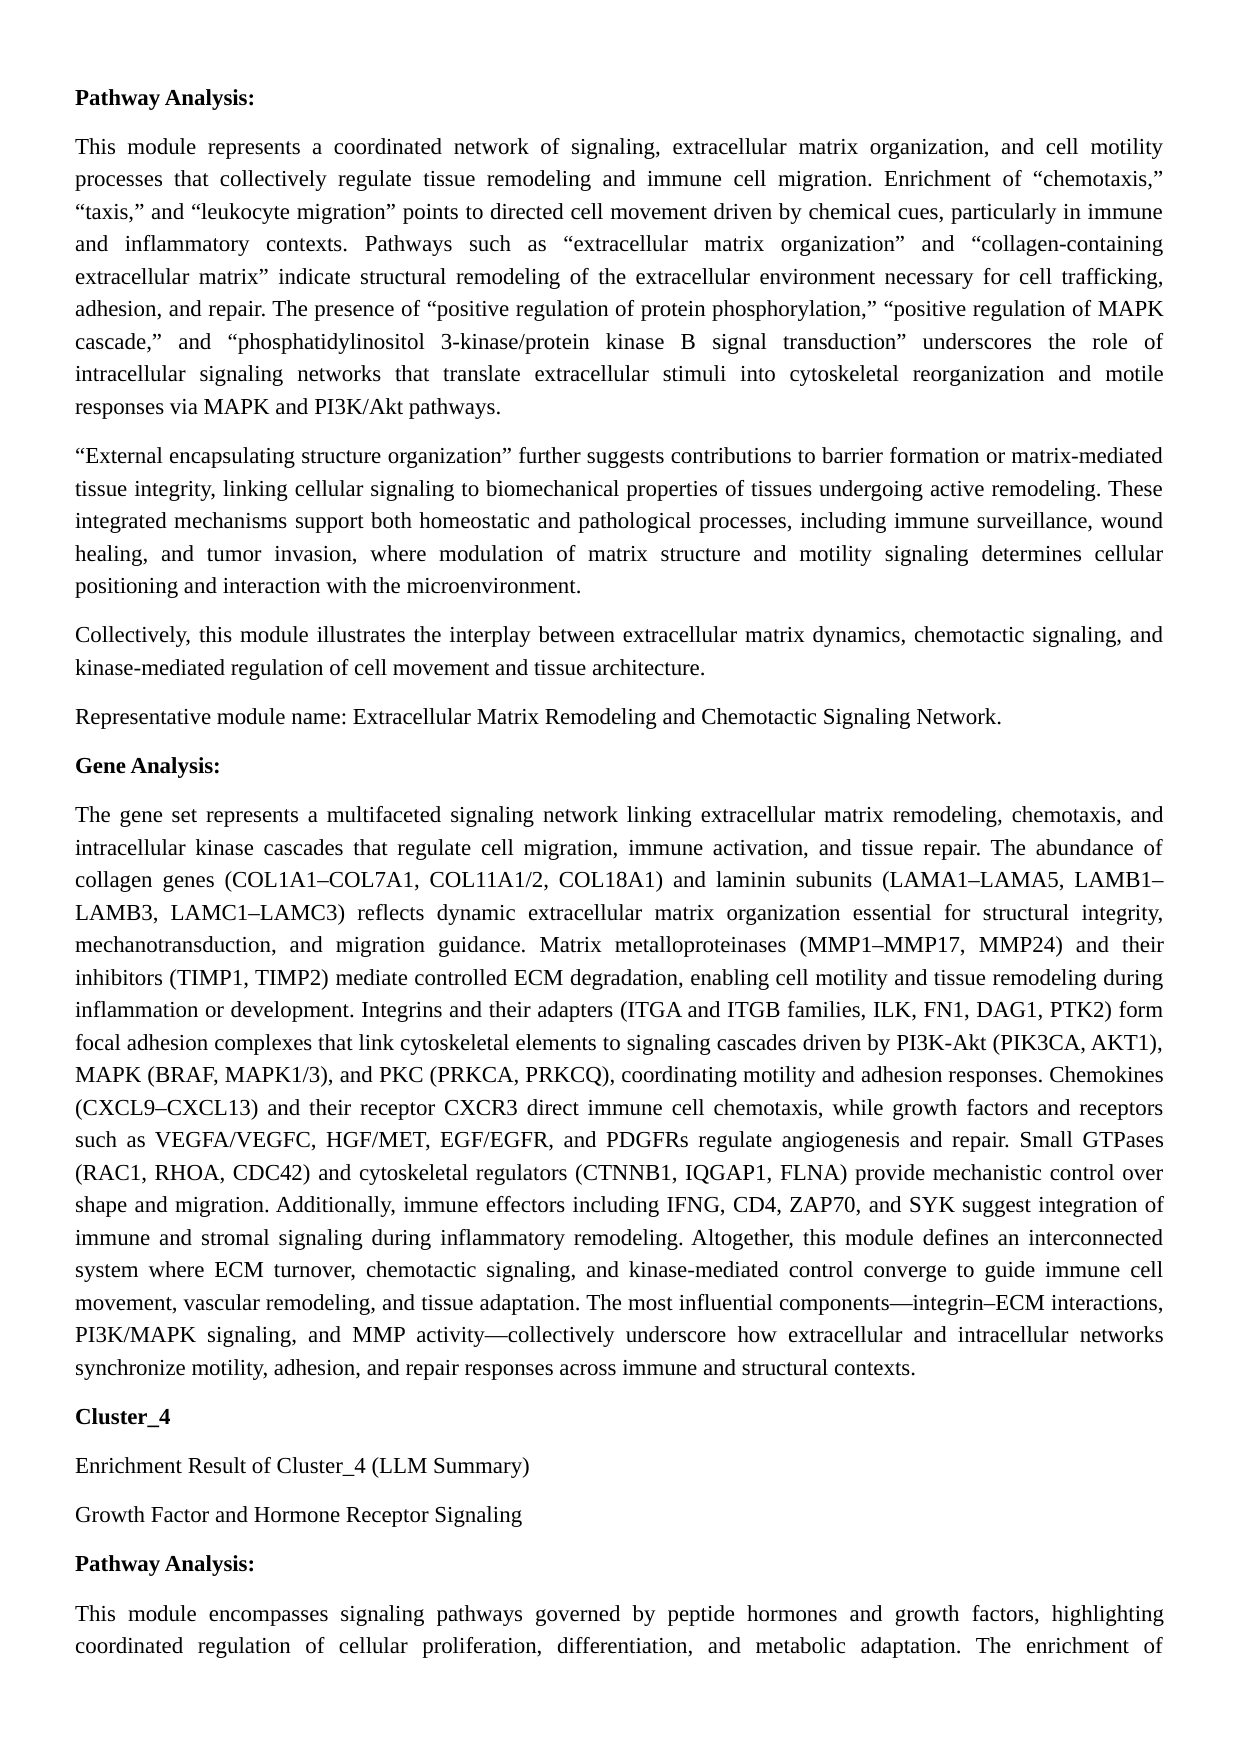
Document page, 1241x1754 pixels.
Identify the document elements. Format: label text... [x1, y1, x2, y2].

text The gene set represents a multifaceted signaling network linking extracellular matrix remodeling, chemotaxis, and intracellular kinase cascades that regulate cell migration, immune activation, and tissue repair. The abundance of collagen genes (COL1A1–COL7A1, COL11A1/2, COL18A1) and laminin subunits (LAMA1–LAMA5, LAMB1–LAMB3, LAMC1–LAMC3) reflects dynamic extracellular matrix organization essential for structural integrity, mechanotransduction, and migration guidance. Matrix metalloproteinases (MMP1–MMP17, MMP24) and their inhibitors (TIMP1, TIMP2) mediate controlled ECM degradation, enabling cell motility and tissue remodeling during inflammation or development. Integrins and their adapters (ITGA and ITGB families, ILK, FN1, DAG1, PTK2) form focal adhesion complexes that link cytoskeletal elements to signaling cascades driven by PI3K-Akt (PIK3CA, AKT1), MAPK (BRAF, MAPK1/3), and PKC (PRKCA, PRKCQ), coordinating motility and adhesion responses. Chemokines (CXCL9–CXCL13) and their receptor CXCR3 direct immune cell chemotaxis, while growth factors and receptors such as VEGFA/VEGFC, HGF/MET, EGF/EGFR, and PDGFRs regulate angiogenesis and repair. Small GTPases (RAC1, RHOA, CDC42) and cytoskeletal regulators (CTNNB1, IQGAP1, FLNA) provide mechanistic control over shape and migration. Additionally, immune effectors including IFNG, CD4, ZAP70, and SYK suggest integration of immune and stromal signaling during inflammatory remodeling. Altogether, this module defines an interconnected system where ECM turnover, chemotactic signaling, and kinase-mediated control converge to guide immune cell movement, vascular remodeling, and tissue adaptation. The most influential components—integrin–ECM interactions, PI3K/MAPK signaling, and MMP activity—collectively underscore how extracellular and intracellular networks synchronize motility, adhesion, and repair responses across immune and structural contexts. [75, 798, 1165, 1383]
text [75, 1597, 1165, 1662]
text Growth Factor and Hormone Receptor Signaling [75, 1498, 1165, 1531]
text Pathway Analysis: [75, 81, 1165, 113]
text Gene Analysis: [75, 749, 1165, 782]
text Enrichment Result of Cluster_4 (LLM Summary) [75, 1449, 1165, 1482]
text “External encapsulating structure organization” further suggests contributions to barrier formation or matrix-mediated tissue integrity, linking cellular signaling to biomechanical properties of tissues undergoing active remodeling. These integrated mechanisms support both homeostatic and pathological processes, including immune surveillance, wound healing, and tumor invasion, where modulation of matrix structure and motility signaling determines cellular positioning and interaction with the microenvironment. [75, 439, 1165, 602]
text Representative module name: Extracellular Matrix Remodeling and Chemotactic Signaling Network. [75, 700, 1165, 732]
text This module represents a coordinated network of signaling, extracellular matrix organization, and cell motility processes that collectively regulate tissue remodeling and immune cell migration. Enrichment of “chemotaxis,” “taxis,” and “leukocyte migration” points to directed cell movement driven by chemical cues, particularly in immune and inflammatory contexts. Pathways such as “extracellular matrix organization” and “collagen-containing extracellular matrix” indicate structural remodeling of the extracellular environment necessary for cell trafficking, adhesion, and repair. The presence of “positive regulation of protein phosphorylation,” “positive regulation of MAPK cascade,” and “phosphatidylinositol 3-kinase/protein kinase B signal transduction” underscores the role of intracellular signaling networks that translate extracellular stimuli into cytoskeletal reorganization and motile responses via MAPK and PI3K/Akt pathways. [75, 130, 1165, 422]
text Cluster_4 [75, 1400, 1165, 1432]
text Pathway Analysis: [75, 1547, 1165, 1580]
text Collectively, this module illustrates the interplay between extracellular matrix dynamics, chemotactic signaling, and kinase-mediated regulation of cell movement and tissue architecture. [75, 618, 1165, 683]
